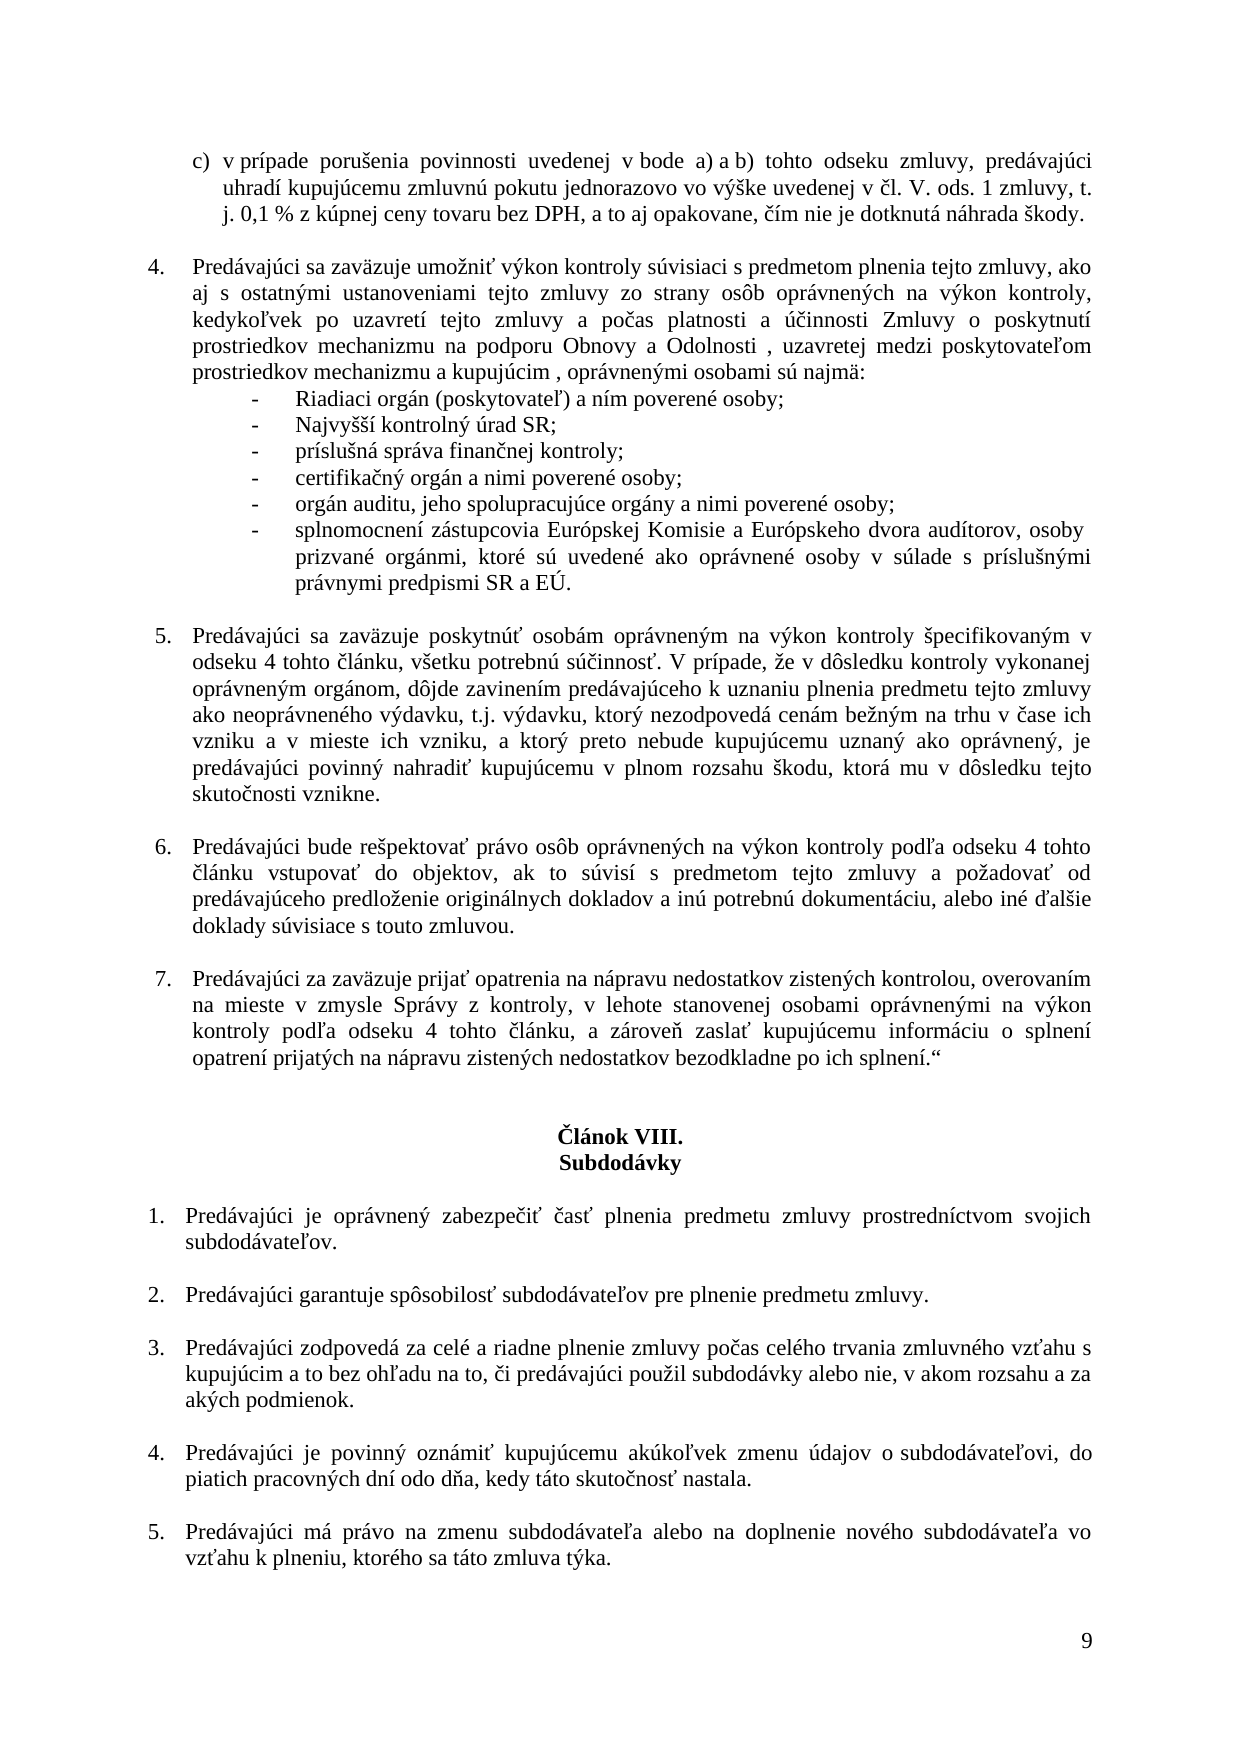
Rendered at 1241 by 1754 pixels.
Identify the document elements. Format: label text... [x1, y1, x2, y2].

list Predávajúci garantuje spôsobilosť subdodávateľov pre plnenie predmetu zmluvy. [148, 1281, 1093, 1307]
list Predávajúci má právo na zmenu subdodávateľa alebo na doplnenie nového subdodávateľa vo vzťahu k plneniu, ktorého sa táto zmluva týka. [148, 1518, 1093, 1571]
text Článok VIII. [148, 1123, 1093, 1149]
list Predávajúci za zaväzuje prijať opatrenia na nápravu nedostatkov zistených kontrolou, overovaním na mieste v zmysle Správy z kontroly, v lehote stanovenej osobami oprávnenými na výkon kontroly podľa odseku 4 tohto článku, a zároveň zaslať kupujúcemu informáciu o splnení opatrení prijatých na nápravu zistených nedostatkov bezodkladne po ich splnení.“ [154, 964, 1093, 1070]
list Predávajúci sa zaväzuje umožniť výkon kontroly súvisiaci s predmetom plnenia tejto zmluvy, ako aj s ostatnými ustanoveniami tejto zmluvy zo strany osôb oprávnených na výkon kontroly, kedykoľvek po uzavretí tejto zmluvy a počas platnosti a účinnosti Zmluvy o poskytnutí prostriedkov mechanizmu na podporu Obnovy a Odolnosti , uzavretej medzi poskytovateľom prostriedkov mechanizmu a kupujúcim , oprávnenými osobami sú najmä: [148, 253, 1093, 385]
text - Najvyšší kontrolný úrad SR; [236, 411, 1093, 437]
text - orgán auditu, jeho spolupracujúce orgány a nimi poverené osoby; [236, 490, 1093, 517]
text - splnomocnení zástupcovia Európskej Komisie a Európskeho dvora audítorov, osoby prizvané orgánmi, ktoré sú uvedené ako oprávnené osoby v súlade s príslušnými právnymi predpismi SR a EÚ. [251, 517, 1093, 596]
list Predávajúci zodpovedá za celé a riadne plnenie zmluvy počas celého trvania zmluvného vzťahu s kupujúcim a to bez ohľadu na to, či predávajúci použil subdodávky alebo nie, v akom rozsahu a za akých podmienok. [148, 1333, 1093, 1413]
list Predávajúci je povinný oznámiť kupujúcemu akúkoľvek zmenu údajov o subdodávateľovi, do piatich pracovných dní odo dňa, kedy táto skutočnosť nastala. [148, 1439, 1093, 1492]
text - príslušná správa finančnej kontroly; [236, 437, 1093, 464]
list Predávajúci bude rešpektovať právo osôb oprávnených na výkon kontroly podľa odseku 4 tohto článku vstupovať do objektov, ak to súvisí s predmetom tejto zmluvy a požadovať od predávajúceho predloženie originálnych dokladov a inú potrebnú dokumentáciu, alebo iné ďalšie doklady súvisiace s touto zmluvou. [154, 833, 1093, 938]
list Predávajúci sa zaväzuje poskytnúť osobám oprávneným na výkon kontroly špecifikovaným v odseku 4 tohto článku, všetku potrebnú súčinnosť. V prípade, že v dôsledku kontroly vykonanej oprávneným orgánom, dôjde zavinením predávajúceho k uznaniu plnenia predmetu tejto zmluvy ako neoprávneného výdavku, t.j. výdavku, ktorý nezodpovedá cenám bežným na trhu v čase ich vzniku a v mieste ich vzniku, a ktorý preto nebude kupujúcemu uznaný ako oprávnený, je predávajúci povinný nahradiť kupujúcemu v plnom rozsahu škodu, ktorá mu v dôsledku tejto skutočnosti vznikne. [154, 622, 1093, 806]
text - certifikačný orgán a nimi poverené osoby; [236, 464, 1093, 490]
text Subdodávky [148, 1149, 1093, 1175]
list v prípade porušenia povinnosti uvedenej v bode a) a b) tohto odseku zmluvy, predávajúci uhradí kupujúcemu zmluvnú pokutu jednorazovo vo výške uvedenej v čl. V. ods. 1 zmluvy, t. j. 0,1 % z kúpnej ceny tovaru bez DPH, a to aj opakovane, čím nie je dotknutá náhrada škody. [192, 148, 1093, 227]
text - Riadiaci orgán (poskytovateľ) a ním poverené osoby; [236, 385, 1093, 411]
list Predávajúci je oprávnený zabezpečiť časť plnenia predmetu zmluvy prostredníctvom svojich subdodávateľov. [148, 1202, 1093, 1254]
